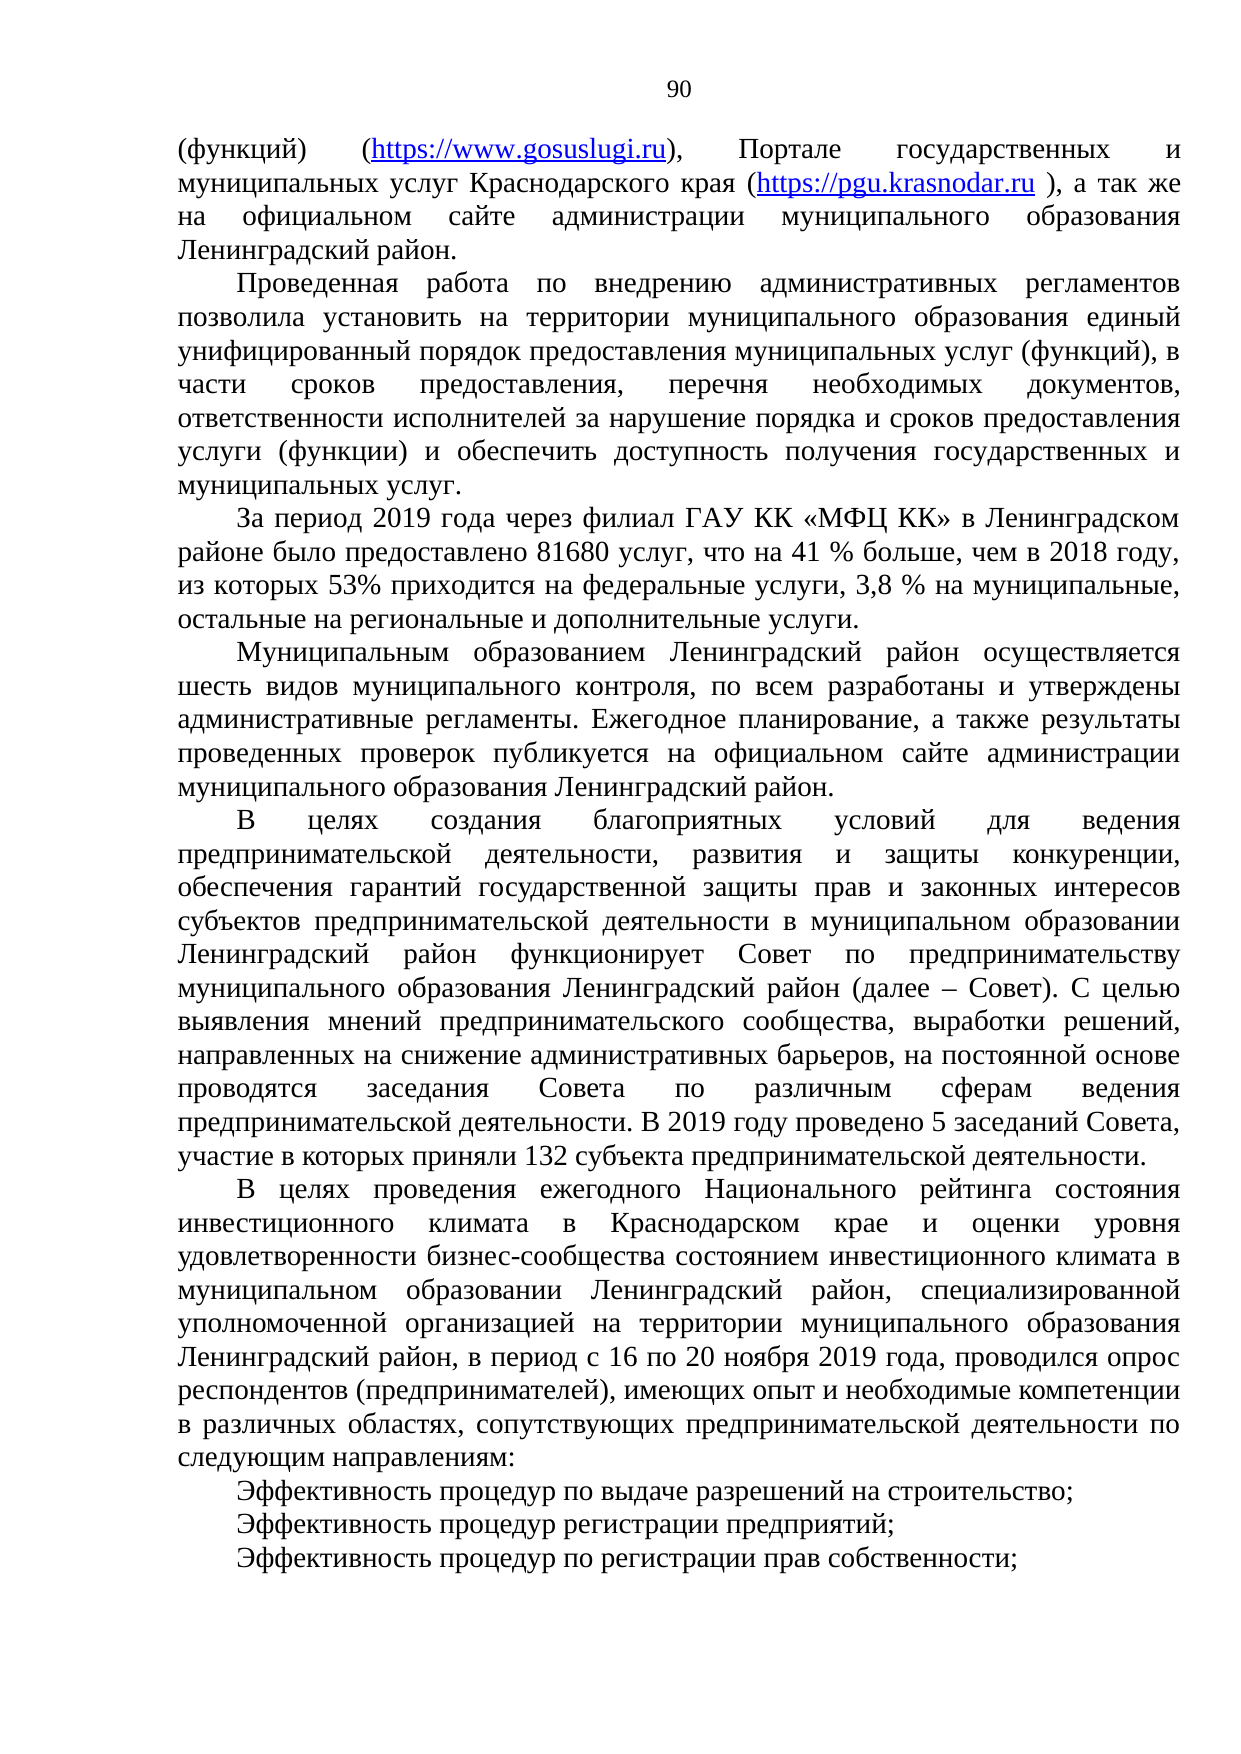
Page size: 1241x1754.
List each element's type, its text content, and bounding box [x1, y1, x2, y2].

text Проведенная работа по внедрению административных регламентов позволила установить на территории муниципального образования единый унифицированный порядок предоставления муниципальных услуг (функций), в части сроков предоставления, перечня необходимых документов, ответственности исполнителей за нарушение порядка и сроков предоставления услуги (функции) и обеспечить доступность получения государственных и муниципальных услуг. [177, 266, 1181, 500]
text Эффективность процедур регистрации предприятий; [177, 1507, 1181, 1540]
text Муниципальным образованием Ленинградский район осуществляется шесть видов муниципального контроля, по всем разработаны и утверждены административные регламенты. Ежегодное планирование, а также результаты проведенных проверок публикуется на официальном сайте администрации муниципального образования Ленинградский район. [177, 634, 1181, 802]
text В целях создания благоприятных условий для ведения предпринимательской деятельности, развития и защиты конкуренции, обеспечения гарантий государственной защиты прав и законных интересов субъектов предпринимательской деятельности в муниципальном образовании Ленинградский район функционирует Совет по предпринимательству муниципального образования Ленинградский район (далее – Совет). С целью выявления мнений предпринимательского сообщества, выработки решений, направленных на снижение административных барьеров, на постоянной основе проводятся заседания Совета по различным сферам ведения предпринимательской деятельности. В 2019 году проведено 5 заседаний Совета, участие в которых приняли 132 субъекта предпринимательской деятельности. [177, 802, 1181, 1171]
text Эффективность процедур по регистрации прав собственности; [177, 1540, 1181, 1574]
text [177, 131, 1181, 266]
text За период 2019 года через филиал ГАУ КК «МФЦ КК» в Ленинградском районе было предоставлено 81680 услуг, что на 41 % больше, чем в 2018 году, из которых 53% приходится на федеральные услуги, 3,8 % на муниципальные, остальные на региональные и дополнительные услуги. [177, 500, 1181, 634]
text В целях проведения ежегодного Национального рейтинга состояния инвестиционного климата в Краснодарском крае и оценки уровня удовлетворенности бизнес-сообщества состоянием инвестиционного климата в муниципальном образовании Ленинградский район, специализированной уполномоченной организацией на территории муниципального образования Ленинградский район, в период с 16 по 20 ноября 2019 года, проводился опрос респондентов (предпринимателей), имеющих опыт и необходимые компетенции в различных областях, сопутствующих предпринимательской деятельности по следующим направлениям: [177, 1171, 1181, 1473]
text Эффективность процедур по выдаче разрешений на строительство; [177, 1473, 1181, 1507]
